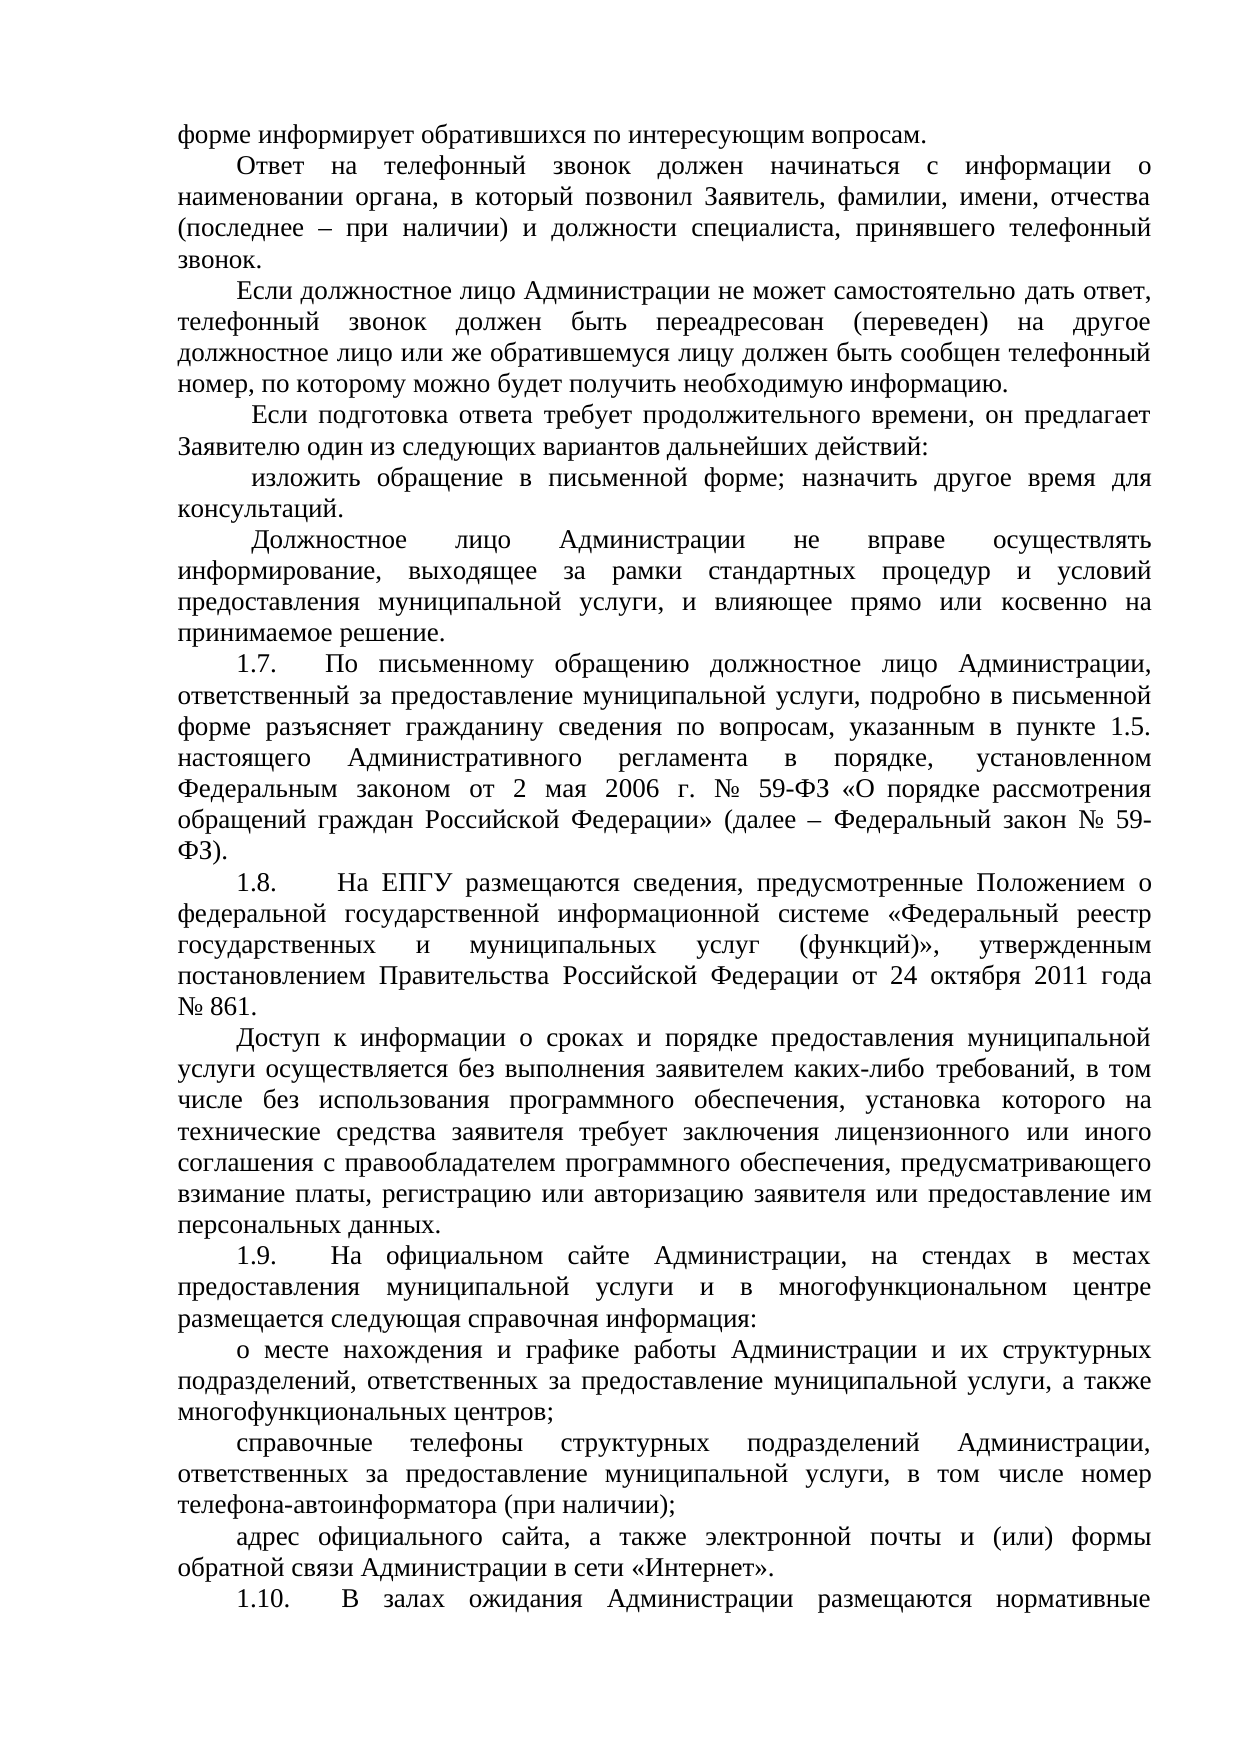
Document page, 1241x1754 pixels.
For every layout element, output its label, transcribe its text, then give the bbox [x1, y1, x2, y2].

text Если подготовка ответа требует продолжительного времени, он предлагает Заявителю один из следующих вариантов дальнейших действий: [177, 398, 1152, 461]
text Если должностное лицо Администрации не может самостоятельно дать ответ, телефонный звонок должен быть переадресован (переведен) на другое должностное лицо или же обратившемуся лицу должен быть сообщен телефонный номер, по которому можно будет получить необходимую информацию. [177, 274, 1152, 398]
text справочные телефоны структурных подразделений Администрации, ответственных за предоставление муниципальной услуги, в том числе номер телефона-автоинформатора (при наличии); [177, 1426, 1152, 1520]
text Должностное лицо Администрации не вправе осуществлять информирование, выходящее за рамки стандартных процедур и условий предоставления муниципальной услуги, и влияющее прямо или косвенно на принимаемое решение. [177, 523, 1152, 648]
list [177, 118, 1152, 149]
list На ЕПГУ размещаются сведения, предусмотренные Положением о федеральной государственной информационной системе «Федеральный реестр государственных и муниципальных услуг (функций)», утвержденным постановлением Правительства Российской Федерации от 24 октября 2011 года № 861. [177, 866, 1152, 1021]
text о месте нахождения и графике работы Администрации и их структурных подразделений, ответственных за предоставление муниципальной услуги, а также многофункциональных центров; [177, 1333, 1152, 1426]
list По письменному обращению должностное лицо Администрации, ответственный за предоставление муниципальной услуги, подробно в письменной форме разъясняет гражданину сведения по вопросам, указанным в пункте 1.5. настоящего Административного регламента в порядке, установленном Федеральным законом от 2 мая 2006 г. № 59-ФЗ «О порядке рассмотрения обращений граждан Российской Федерации» (далее – Федеральный закон № 59-ФЗ). [177, 648, 1152, 866]
list На официальном сайте Администрации, на стендах в местах предоставления муниципальной услуги и в многофункциональном центре размещается следующая справочная информация: [177, 1239, 1152, 1333]
text адрес официального сайта, а также электронной почты и (или) формы обратной связи Администрации в сети «Интернет». [177, 1520, 1152, 1582]
text изложить обращение в письменной форме; назначить другое время для консультаций. [177, 461, 1152, 523]
text Ответ на телефонный звонок должен начинаться с информации о наименовании органа, в который позвонил Заявитель, фамилии, имени, отчества (последнее – при наличии) и должности специалиста, принявшего телефонный звонок. [177, 149, 1152, 274]
text Доступ к информации о сроках и порядке предоставления муниципальной услуги осуществляется без выполнения заявителем каких-либо требований, в том числе без использования программного обеспечения, установка которого на технические средства заявителя требует заключения лицензионного или иного соглашения с правообладателем программного обеспечения, предусматривающего взимание платы, регистрацию или авторизацию заявителя или предоставление им персональных данных. [177, 1021, 1152, 1239]
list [177, 1582, 1152, 1613]
